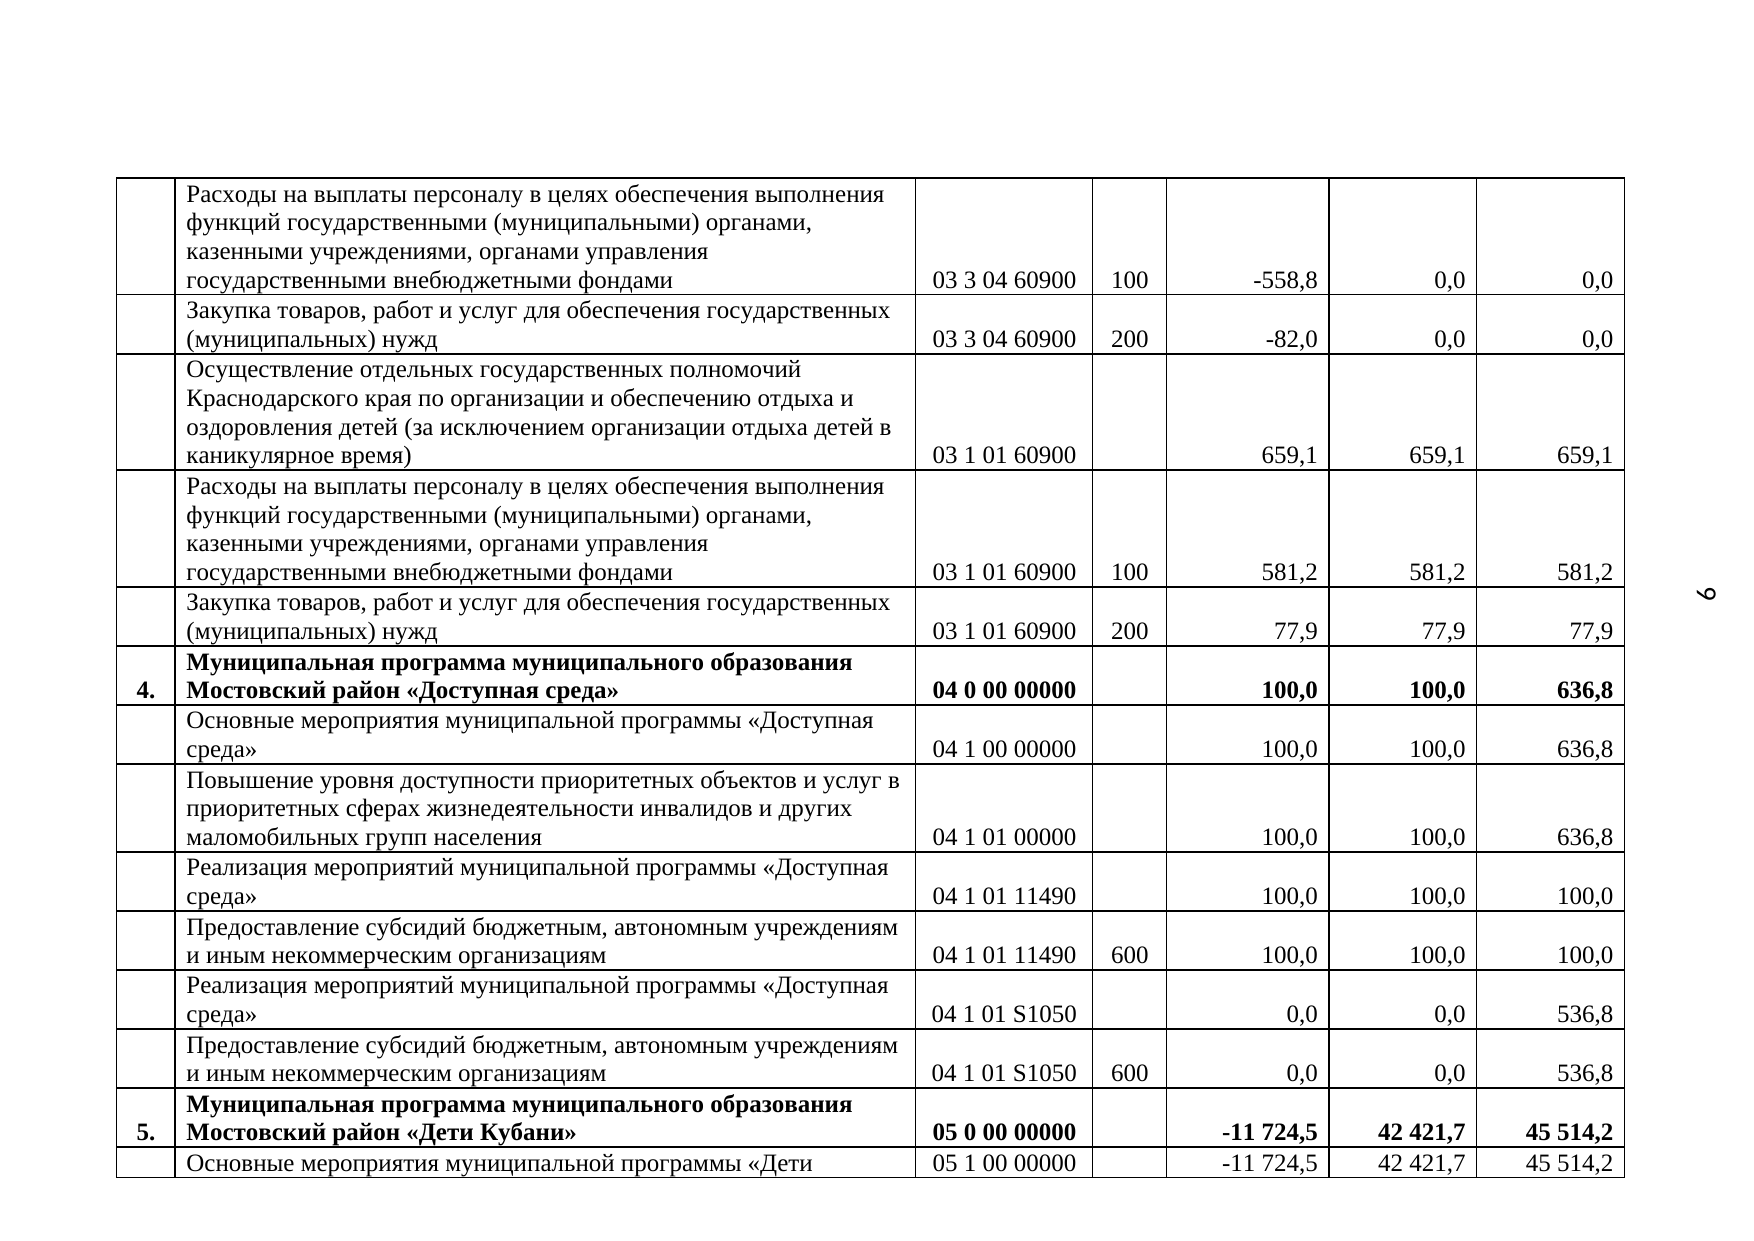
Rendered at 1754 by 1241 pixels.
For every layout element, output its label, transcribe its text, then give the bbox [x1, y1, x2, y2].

table_cell 581,2 [1477, 471, 1624, 586]
table_cell 600 [1093, 1030, 1166, 1087]
table_cell 77,9 [1167, 588, 1328, 645]
table_cell [117, 1148, 174, 1177]
table_cell 581,2 [1167, 471, 1328, 586]
table_cell Закупка товаров, работ и услуг для обеспечения государственных (муниципальных) нужд [176, 588, 915, 645]
table_cell 03 1 01 60900 [916, 471, 1092, 586]
table_cell Муниципальная программа муниципального образования Мостовский район «Доступная среда» [176, 647, 915, 704]
table_cell 03 1 01 60900 [916, 588, 1092, 645]
table_cell 0,0 [1330, 971, 1476, 1028]
table_cell 0,0 [1477, 295, 1624, 353]
table_cell [1093, 706, 1166, 763]
table_cell Основные мероприятия муниципальной программы «Доступная среда» [176, 706, 915, 763]
table_cell 659,1 [1330, 355, 1476, 469]
table_cell 100,0 [1477, 853, 1624, 910]
table_cell [117, 912, 174, 969]
table_cell 659,1 [1477, 355, 1624, 469]
table_cell 5. [117, 1089, 174, 1146]
table_cell 04 1 00 00000 [916, 706, 1092, 763]
table_cell 636,8 [1477, 765, 1624, 851]
table_cell [117, 706, 174, 763]
table_cell -82,0 [1167, 295, 1328, 353]
table_cell [117, 853, 174, 910]
table_cell 100,0 [1167, 706, 1328, 763]
table_cell 100,0 [1167, 647, 1328, 704]
table_cell -558,8 [1167, 179, 1328, 294]
table_cell 200 [1093, 588, 1166, 645]
table_cell 0,0 [1167, 1030, 1328, 1087]
table_cell [1093, 853, 1166, 910]
table_cell 100,0 [1330, 647, 1476, 704]
table_cell 0,0 [1477, 179, 1624, 294]
table_cell [117, 1030, 174, 1087]
table_cell 42 421,7 [1330, 1089, 1476, 1146]
table_cell 100 [1093, 471, 1166, 586]
table_cell 581,2 [1330, 471, 1476, 586]
table_cell 100,0 [1330, 706, 1476, 763]
table_cell 0,0 [1330, 295, 1476, 353]
table_cell Реализация мероприятий муниципальной программы «Доступная среда» [176, 971, 915, 1028]
table_cell [1093, 647, 1166, 704]
table_cell 100,0 [1330, 765, 1476, 851]
table_cell 4. [117, 647, 174, 704]
table_cell 0,0 [1330, 1030, 1476, 1087]
table_cell [1093, 971, 1166, 1028]
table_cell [176, 1148, 915, 1177]
table_cell 100,0 [1477, 912, 1624, 969]
table_cell [117, 971, 174, 1028]
table_cell 77,9 [1330, 588, 1476, 645]
table_cell 77,9 [1477, 588, 1624, 645]
table_cell Осуществление отдельных государственных полномочий Краснодарского края по организации и обеспечению отдыха и оздоровления детей (за исключением организации отдыха детей в каникулярное время) [176, 355, 915, 469]
table_cell 100,0 [1330, 912, 1476, 969]
table_cell 04 1 01 S1050 [916, 971, 1092, 1028]
table_cell 45 514,2 [1477, 1148, 1624, 1177]
table_cell 0,0 [1330, 179, 1476, 294]
table_cell 636,8 [1477, 706, 1624, 763]
table_cell 04 0 00 00000 [916, 647, 1092, 704]
table_cell 600 [1093, 912, 1166, 969]
table_cell [1093, 1148, 1166, 1177]
table_cell Реализация мероприятий муниципальной программы «Доступная среда» [176, 853, 915, 910]
table_cell [1093, 1089, 1166, 1146]
table_cell Предоставление субсидий бюджетным, автономным учреждениям и иным некоммерческим организациям [176, 1030, 915, 1087]
table_cell [117, 295, 174, 353]
table_cell -11 724,5 [1167, 1089, 1328, 1146]
table_cell Повышение уровня доступности приоритетных объектов и услуг в приоритетных сферах жизнедеятельности инвалидов и других маломобильных групп населения [176, 765, 915, 851]
table_cell [1093, 765, 1166, 851]
table_cell [117, 355, 174, 469]
table_cell 200 [1093, 295, 1166, 353]
table_cell 636,8 [1477, 647, 1624, 704]
table_cell 42 421,7 [1330, 1148, 1476, 1177]
table_cell 04 1 01 00000 [916, 765, 1092, 851]
table_cell 03 3 04 60900 [916, 295, 1092, 353]
table_cell 04 1 01 11490 [916, 912, 1092, 969]
table_cell 100,0 [1330, 853, 1476, 910]
table_cell 04 1 01 11490 [916, 853, 1092, 910]
table_cell 05 0 00 00000 [916, 1089, 1092, 1146]
table_cell 536,8 [1477, 971, 1624, 1028]
table_cell Закупка товаров, работ и услуг для обеспечения государственных (муниципальных) нужд [176, 295, 915, 353]
table_cell 100,0 [1167, 765, 1328, 851]
table_cell 45 514,2 [1477, 1089, 1624, 1146]
table_cell 659,1 [1167, 355, 1328, 469]
table_cell Предоставление субсидий бюджетным, автономным учреждениям и иным некоммерческим организациям [176, 912, 915, 969]
table_cell 05 1 00 00000 [916, 1148, 1092, 1177]
table_cell 100,0 [1167, 853, 1328, 910]
table_cell [117, 179, 174, 294]
table_cell [117, 765, 174, 851]
table_cell 0,0 [1167, 971, 1328, 1028]
table_cell 100,0 [1167, 912, 1328, 969]
table_cell -11 724,5 [1167, 1148, 1328, 1177]
table_cell 03 3 04 60900 [916, 179, 1092, 294]
table_cell [117, 588, 174, 645]
table_cell 536,8 [1477, 1030, 1624, 1087]
table_cell [1093, 355, 1166, 469]
table_cell 04 1 01 S1050 [916, 1030, 1092, 1087]
table_cell Муниципальная программа муниципального образования Мостовский район «Дети Кубани» [176, 1089, 915, 1146]
table_cell [117, 471, 174, 586]
table_cell 100 [1093, 179, 1166, 294]
table_cell 03 1 01 60900 [916, 355, 1092, 469]
